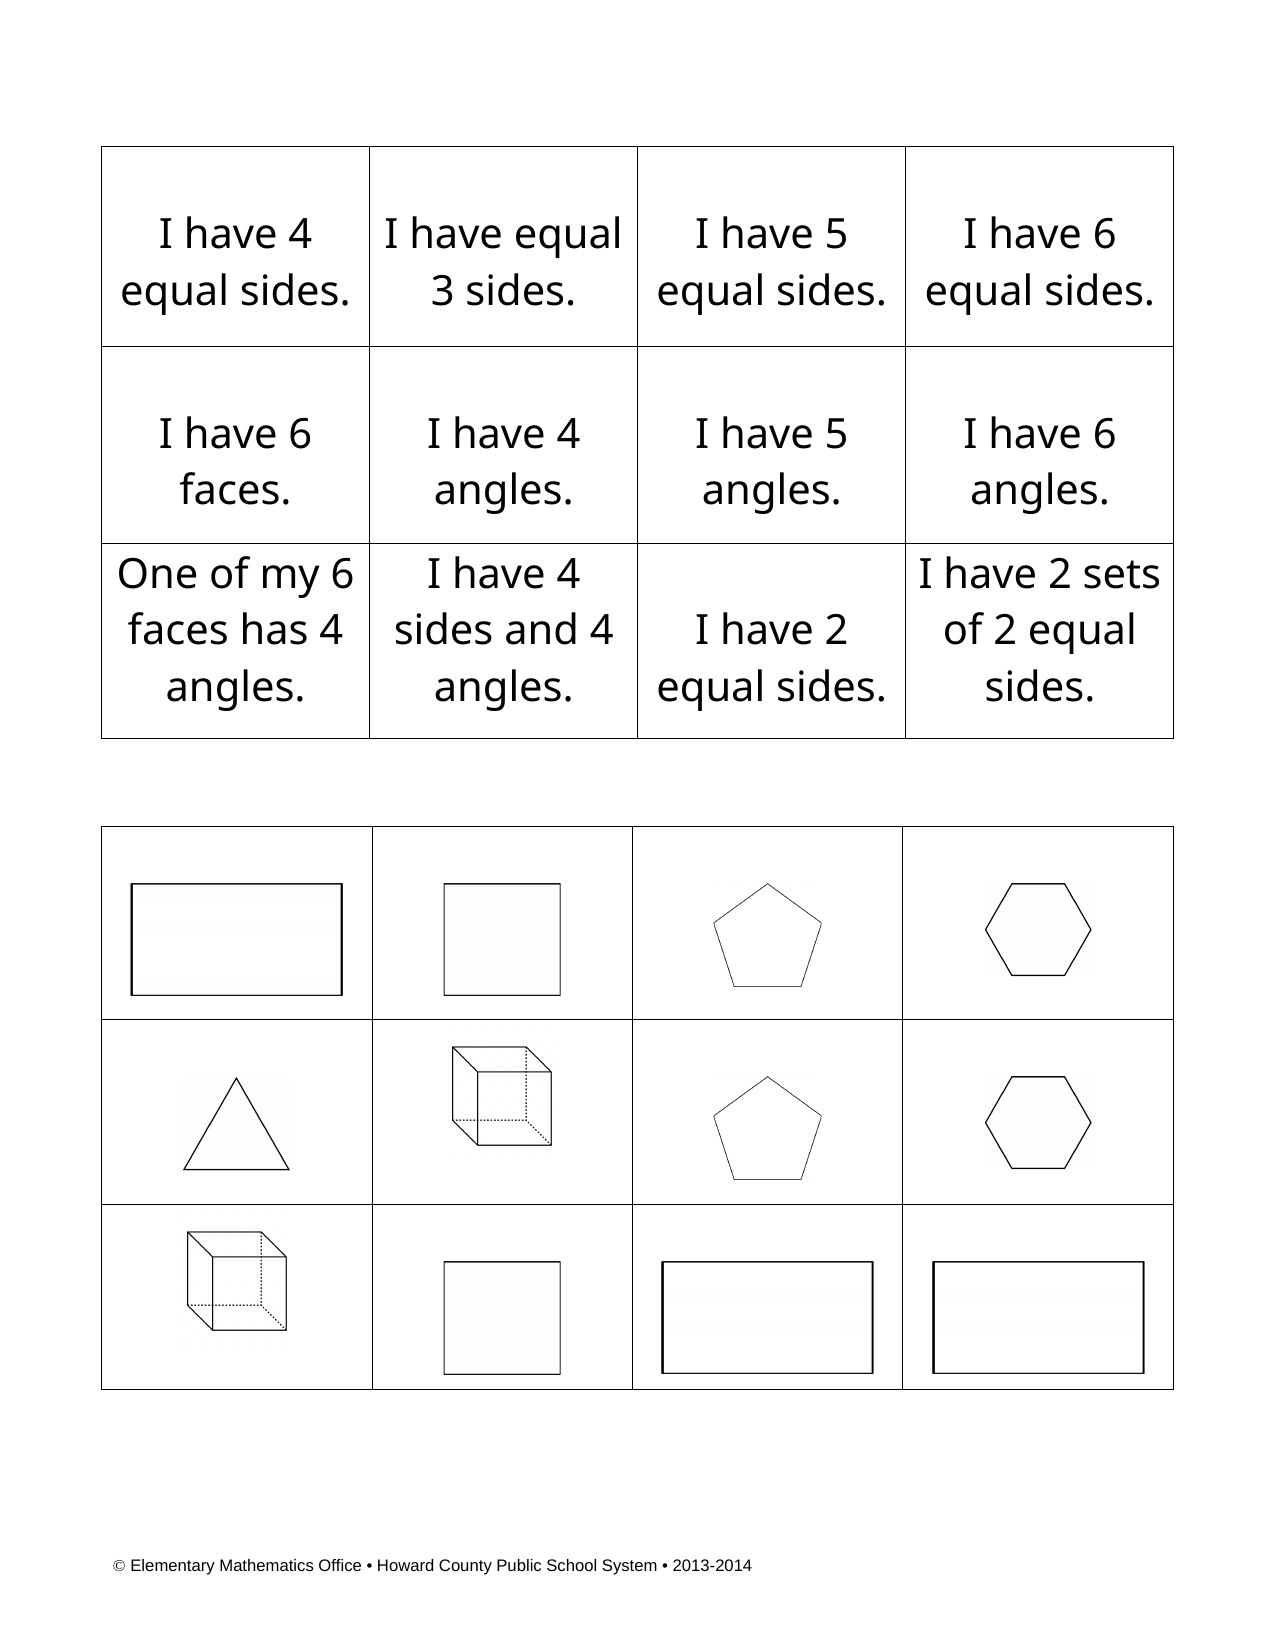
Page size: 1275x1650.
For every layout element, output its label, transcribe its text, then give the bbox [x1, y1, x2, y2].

table_header I have equal 3 sides. [370, 147, 637, 346]
table_cell [373, 1205, 632, 1389]
table_cell I have 5 angles. [638, 347, 905, 542]
picture [984, 883, 1093, 977]
picture [130, 883, 343, 996]
table_header I have 4 equal sides. [102, 147, 369, 346]
picture [443, 883, 561, 996]
picture [713, 883, 822, 987]
table_header I have 6 equal sides. [906, 147, 1173, 346]
table_cell I have 2 sets of 2 equal sides. [906, 544, 1173, 738]
picture [443, 1020, 561, 1171]
table_cell I have 6 faces. [102, 347, 369, 542]
table_cell [903, 1020, 1173, 1204]
table_cell [373, 1020, 632, 1204]
table_header [373, 827, 632, 1019]
table_cell [903, 1205, 1173, 1389]
picture [178, 1205, 295, 1356]
table_cell [633, 1020, 902, 1204]
table_cell [633, 1205, 902, 1389]
picture [661, 1261, 874, 1374]
table_cell [102, 1205, 372, 1389]
table_header [633, 827, 902, 1019]
table_cell I have 4 sides and 4 angles. [370, 544, 637, 738]
table_header [903, 827, 1173, 1019]
picture [182, 1076, 291, 1171]
picture [713, 1076, 822, 1180]
table_cell One of my 6 faces has 4 angles. [102, 544, 369, 738]
table_cell [102, 1020, 372, 1204]
table_header [102, 827, 372, 1019]
table_cell I have 6 angles. [906, 347, 1173, 542]
table_header I have 5 equal sides. [638, 147, 905, 346]
picture [443, 1261, 561, 1375]
table_cell I have 2 equal sides. [638, 544, 905, 738]
picture [932, 1261, 1145, 1374]
table_cell I have 4 angles. [370, 347, 637, 542]
picture [984, 1076, 1093, 1170]
